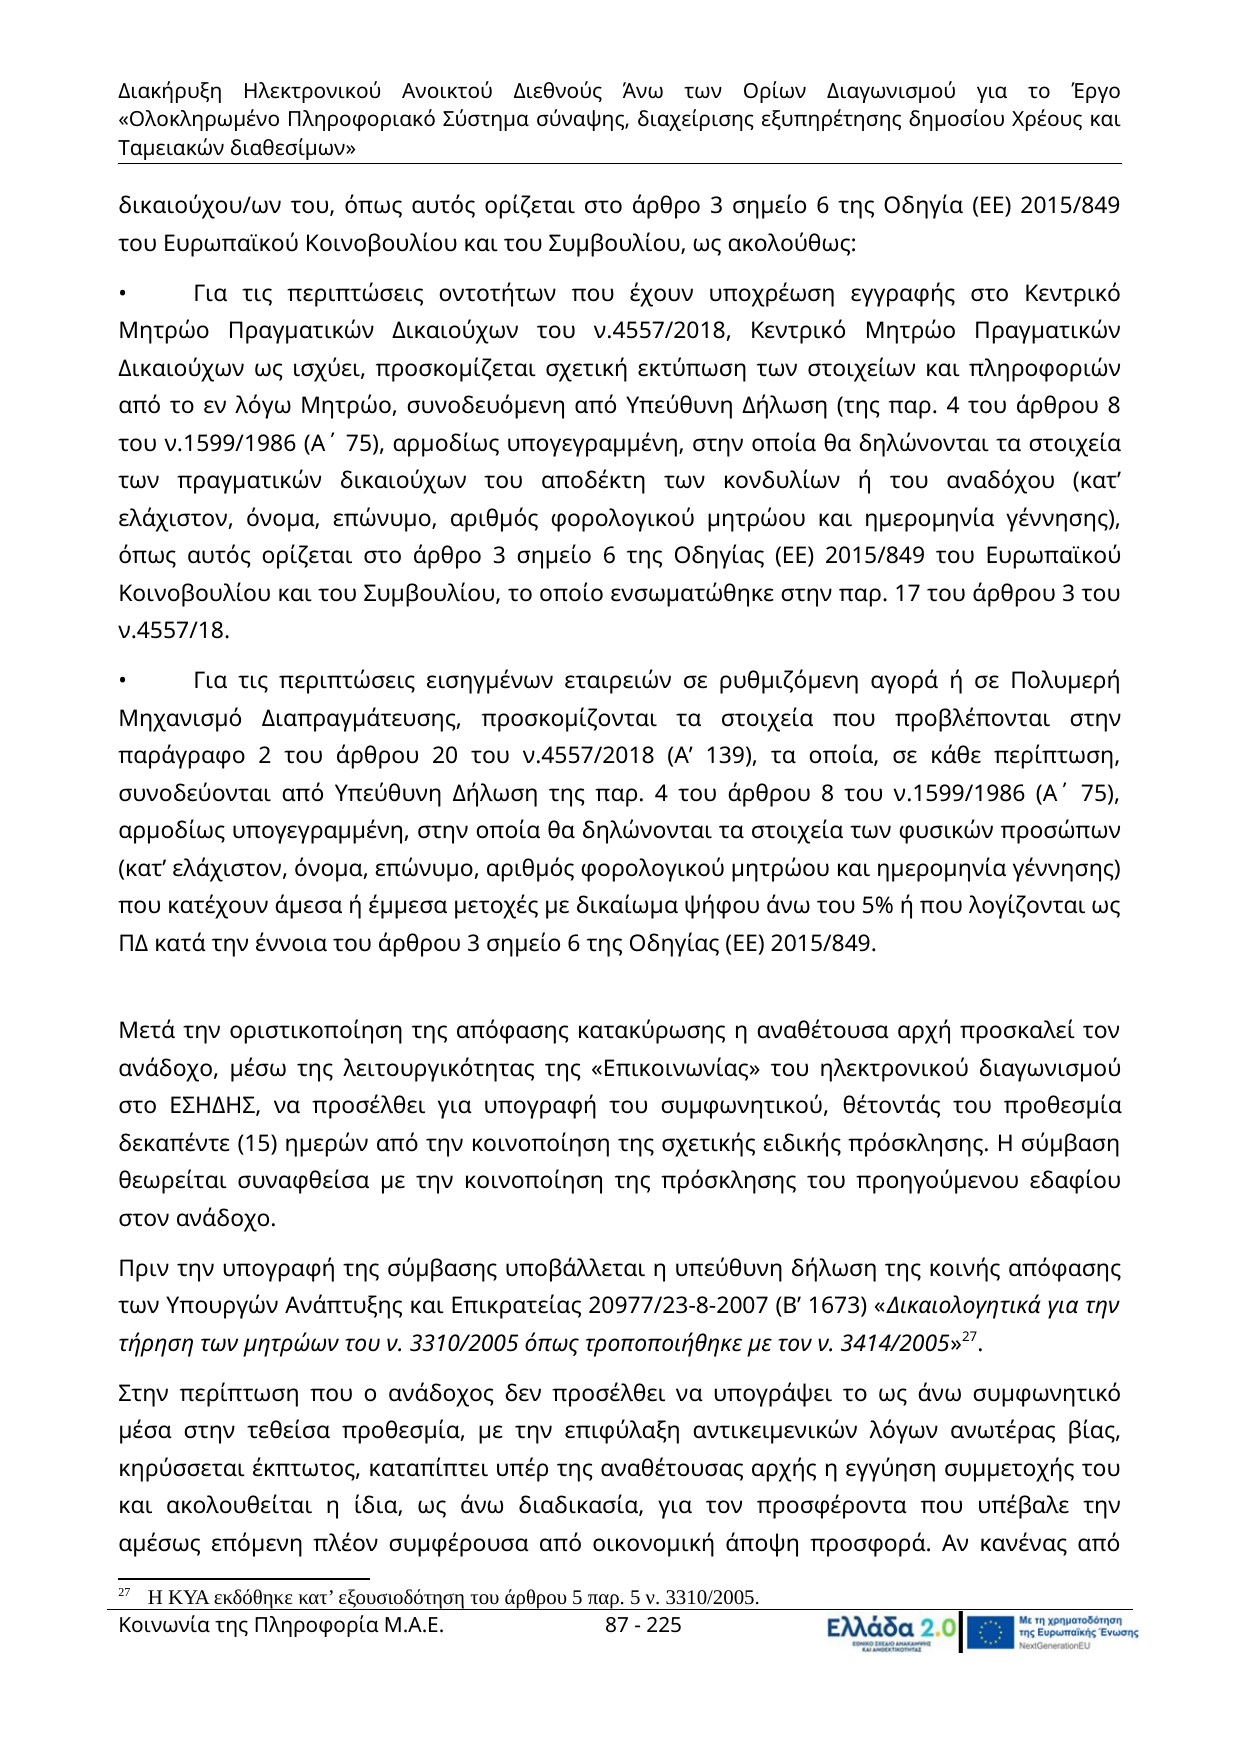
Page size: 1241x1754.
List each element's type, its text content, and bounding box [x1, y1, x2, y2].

text Πριν την υπογραφή της σύμβασης υποβάλλεται η υπεύθυνη δήλωση της κοινής απόφασης των Υπουργών Ανάπτυξης και Επικρατείας 20977/23-8-2007 (Β’ 1673) «Δικαιολογητικά για την τήρηση των μητρώων του ν. 3310/2005 όπως τροποποιήθηκε με τον ν. 3414/2005». [118, 1252, 1122, 1358]
text Μετά την οριστικοποίηση της απόφασης κατακύρωσης η αναθέτουσα αρχή προσκαλεί τον ανάδοχο, μέσω της λειτουργικότητας της «Επικοινωνίας» του ηλεκτρονικού διαγωνισμού στο ΕΣΗΔΗΣ, να προσέλθει για υπογραφή του συμφωνητικού, θέτοντάς του προθεσμία δεκαπέντε (15) ημερών από την κοινοποίηση της σχετικής ειδικής πρόσκλησης. Η σύμβαση θεωρείται συναφθείσα με την κοινοποίηση της πρόσκλησης του προηγούμενου εδαφίου στον ανάδοχο. [118, 1014, 1122, 1233]
text • Για τις περιπτώσεις εισηγμένων εταιρειών σε ρυθμιζόμενη αγορά ή σε Πολυμερή Μηχανισμό Διαπραγμάτευσης, προσκομίζονται τα στοιχεία που προβλέπονται στην παράγραφο 2 του άρθρου 20 του ν.4557/2018 (Α’ 139), τα οποία, σε κάθε περίπτωση, συνοδεύονται από Υπεύθυνη Δήλωση της παρ. 4 του άρθρου 8 του ν.1599/1986 (Α΄ 75), αρμοδίως υπογεγραμμένη, στην οποία θα δηλώνονται τα στοιχεία των φυσικών προσώπων (κατ’ ελάχιστον, όνομα, επώνυμο, αριθμός φορολογικού μητρώου και ημερομηνία γέννησης) που κατέχουν άμεσα ή έμμεσα μετοχές με δικαίωμα ψήφου άνω του 5% ή που λογίζονται ως ΠΔ κατά την έννοια του άρθρου 3 σημείο 6 της Οδηγίας (ΕΕ) 2015/849. [118, 664, 1122, 958]
text • Για τις περιπτώσεις οντοτήτων που έχουν υποχρέωση εγγραφής στο Κεντρικό Μητρώο Πραγματικών Δικαιούχων του ν.4557/2018, Κεντρικό Μητρώο Πραγματικών Δικαιούχων ως ισχύει, προσκομίζεται σχετική εκτύπωση των στοιχείων και πληροφοριών από το εν λόγω Μητρώο, συνοδευόμενη από Υπεύθυνη Δήλωση (της παρ. 4 του άρθρου 8 του ν.1599/1986 (Α΄ 75), αρμοδίως υπογεγραμμένη, στην οποία θα δηλώνονται τα στοιχεία των πραγματικών δικαιούχων του αποδέκτη των κονδυλίων ή του αναδόχου (κατ’ ελάχιστον, όνομα, επώνυμο, αριθμός φορολογικού μητρώου και ημερομηνία γέννησης), όπως αυτός ορίζεται στο άρθρο 3 σημείο 6 της Οδηγίας (ΕΕ) 2015/849 του Ευρωπαϊκού Κοινοβουλίου και του Συμβουλίου, το οποίο ενσωματώθηκε στην παρ. 17 του άρθρου 3 του ν.4557/18. [118, 277, 1122, 646]
picture [826, 1611, 1143, 1653]
